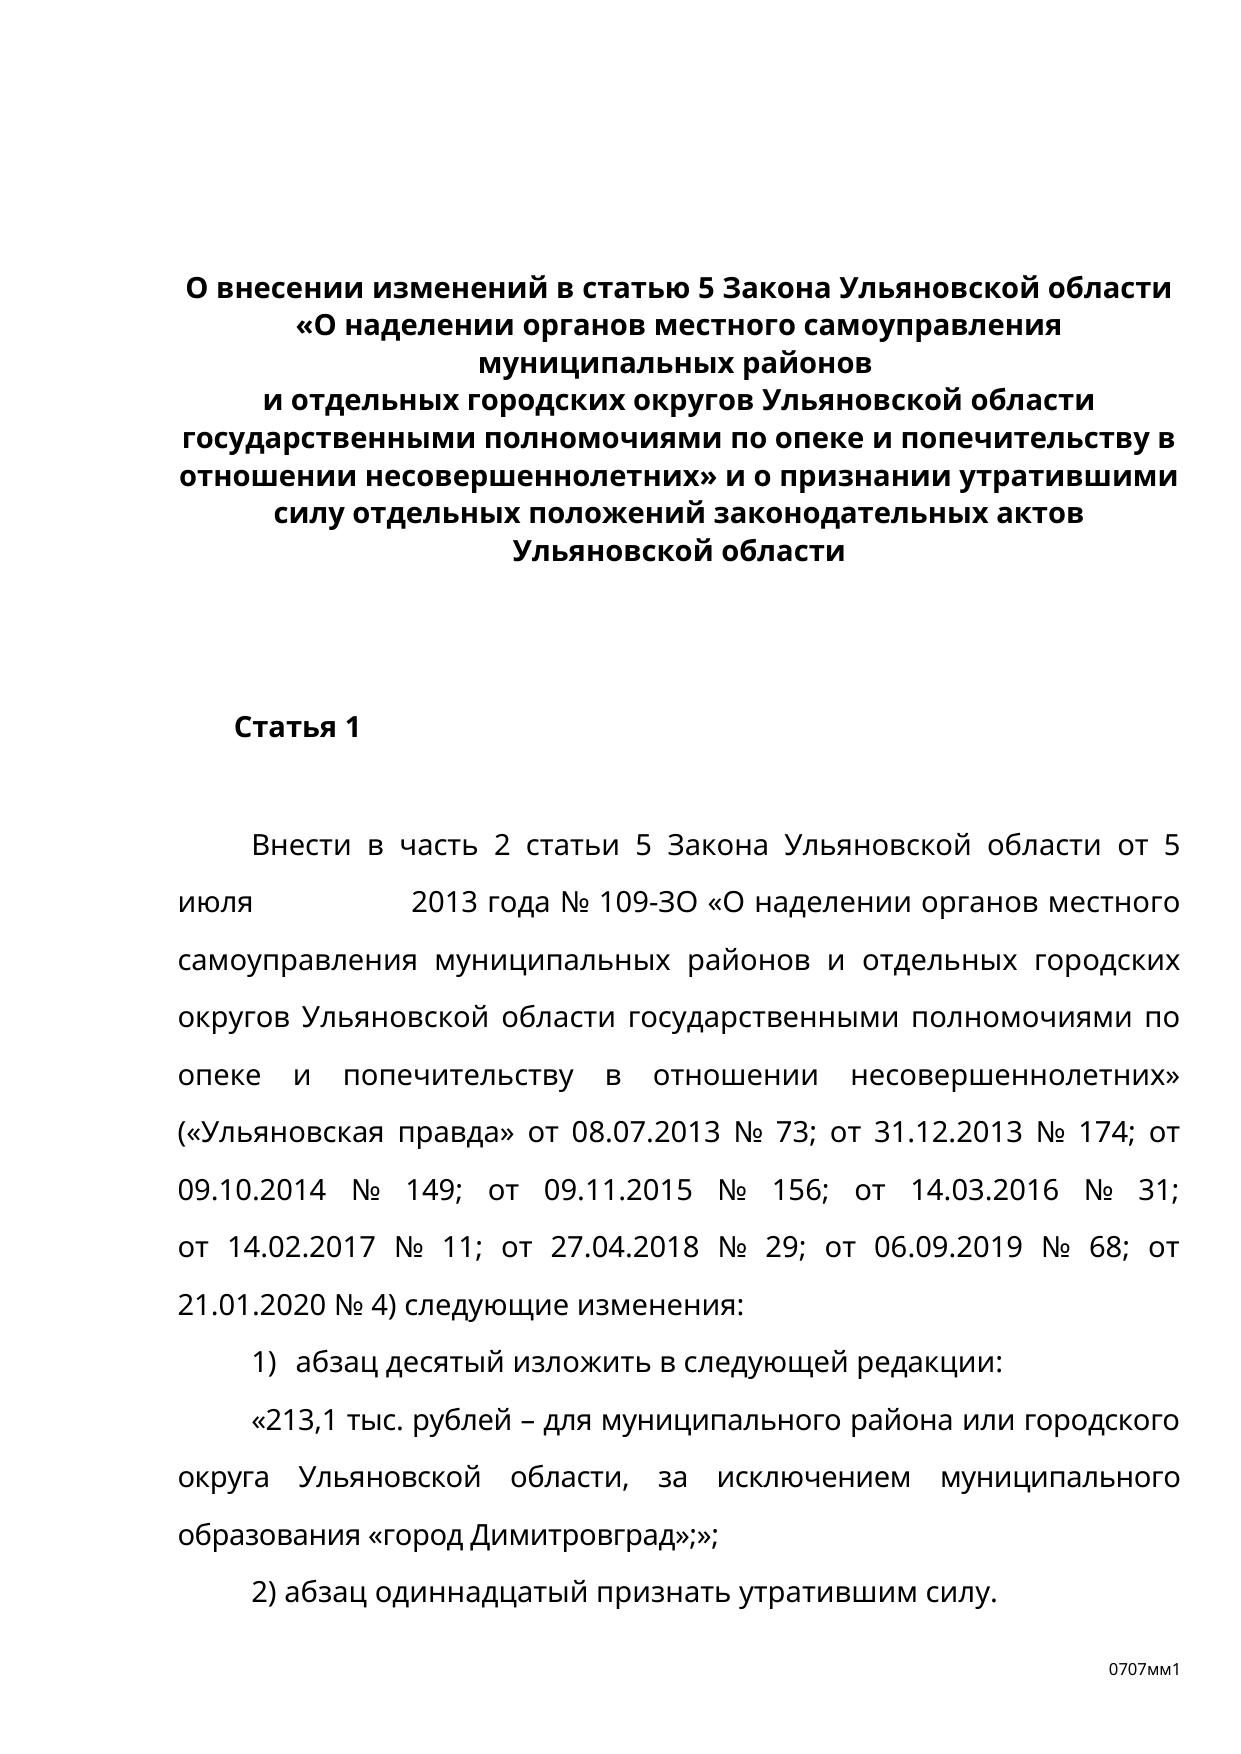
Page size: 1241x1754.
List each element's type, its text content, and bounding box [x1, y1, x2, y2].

text Статья 1 [177, 707, 1181, 745]
text 2) абзац одиннадцатый признать утратившим силу. [177, 1572, 1181, 1611]
text Внести в часть 2 статьи 5 Закона Ульяновской области от 5 июля 2013 года № 109-ЗО «О наделении органов местного самоуправления муниципальных районов и отдельных городских округов Ульяновской области государственными полномочиями по опеке и попечительству в отношении несовершеннолетних» («Ульяновская правда» от 08.07.2013 № 73; от 31.12.2013 № 174; от 09.10.2014 № 149; от 09.11.2015 № 156; от 14.03.2016 № 31; от 14.02.2017 № 11; от 27.04.2018 № 29; от 06.09.2019 № 68; от 21.01.2020 № 4) следующие изменения: [177, 824, 1181, 1324]
text «213,1 тыс. рублей – для муниципального района или городского округа Ульяновской области, за исключением муниципального образования «город Димитровград»;»; [177, 1399, 1181, 1554]
text О внесении изменений в статью 5 Закона Ульяновской области «О наделении органов местного самоуправления муниципальных районов и отдельных городских округов Ульяновской области государственными полномочиями по опеке и попечительству в отношении несовершеннолетних» и о признании утратившими силу отдельных положений законодательных актов Ульяновской области [177, 268, 1181, 570]
list абзац десятый изложить в следующей редакции: [177, 1342, 1181, 1381]
